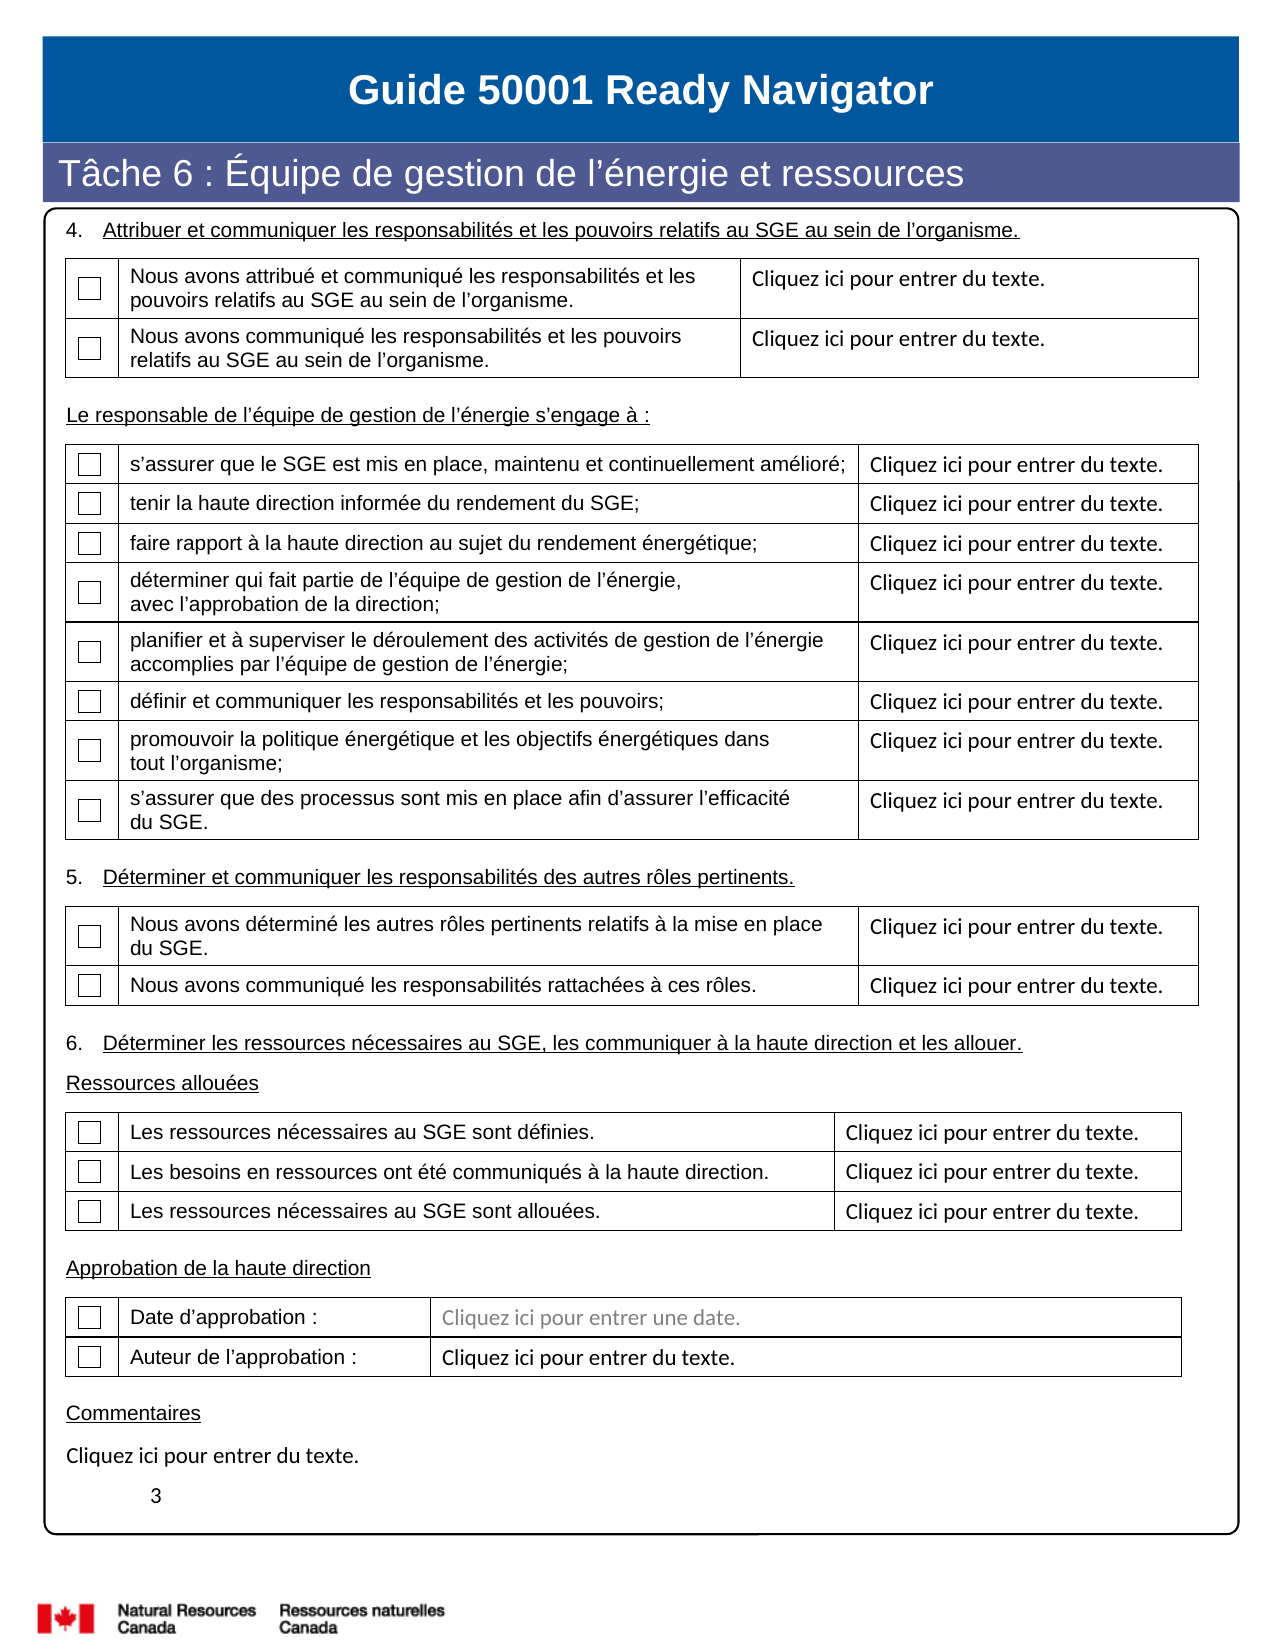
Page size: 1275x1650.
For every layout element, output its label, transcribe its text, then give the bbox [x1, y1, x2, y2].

table_cell tenir la haute direction informée du rendement du SGE; [119, 484, 858, 522]
table_cell Les ressources nécessaires au SGE sont allouées. [119, 1192, 834, 1230]
table_cell [66, 781, 118, 839]
table_header Les ressources nécessaires au SGE sont définies. [119, 1113, 834, 1151]
table_header Nous avons déterminé les autres rôles pertinents relatifs à la mise en place du SGE. [119, 907, 858, 965]
table_header [66, 1113, 118, 1151]
list Attribuer et communiquer les responsabilités et les pouvoirs relatifs au SGE au sein de l’organisme. [66, 217, 1200, 241]
table_header Date d’approbation : [119, 1298, 430, 1336]
table_cell [66, 682, 118, 720]
table_cell [66, 721, 118, 779]
table_cell faire rapport à la haute direction au sujet du rendement énergétique; [119, 524, 858, 562]
text Le responsable de l’équipe de gestion de l’énergie s’engage à : [66, 403, 1125, 427]
picture [37, 1599, 474, 1638]
table_cell [66, 1152, 118, 1191]
table_header [66, 907, 118, 965]
table_cell [66, 1338, 118, 1376]
table_cell Auteur de l’approbation : [119, 1338, 430, 1376]
table_header [66, 445, 118, 483]
table_cell [66, 484, 118, 522]
list Déterminer et communiquer les responsabilités des autres rôles pertinents. [66, 865, 1125, 889]
text Commentaires [66, 1401, 1200, 1425]
table_cell [66, 319, 118, 377]
table_header s’assurer que le SGE est mis en place, maintenu et continuellement amélioré; [119, 445, 858, 483]
text Ressources allouées [66, 1071, 1200, 1095]
table_header [66, 1298, 118, 1336]
table_cell [66, 966, 118, 1004]
table_cell planifier et à superviser le déroulement des activités de gestion de l’énergie accomplies par l’équipe de gestion de l’énergie; [119, 623, 858, 681]
table_cell Les besoins en ressources ont été communiqués à la haute direction. [119, 1152, 834, 1191]
table_cell Nous avons communiqué les responsabilités et les pouvoirs relatifs au SGE au sein de l’organisme. [119, 319, 740, 377]
table_header Nous avons attribué et communiqué les responsabilités et les pouvoirs relatifs au SGE au sein de l’organisme. [119, 259, 740, 317]
table_cell définir et communiquer les responsabilités et les pouvoirs; [119, 682, 858, 720]
table_cell [66, 1192, 118, 1230]
table_cell s’assurer que des processus sont mis en place afin d’assurer l’efficacité du SGE. [119, 781, 858, 839]
table_cell [66, 623, 118, 681]
table_cell Nous avons communiqué les responsabilités rattachées à ces rôles. [119, 966, 858, 1004]
table_header [66, 259, 118, 317]
table_cell déterminer qui fait partie de l’équipe de gestion de l’énergie, avec l’approbation de la direction; [119, 563, 858, 621]
table_cell [66, 524, 118, 562]
text Approbation de la haute direction [66, 1256, 1200, 1280]
table_cell [66, 563, 118, 621]
table_cell promouvoir la politique énergétique et les objectifs énergétiques dans tout l’organisme; [119, 721, 858, 779]
list Déterminer les ressources nécessaires au SGE, les communiquer à la haute direction et les allouer. [66, 1031, 1200, 1054]
